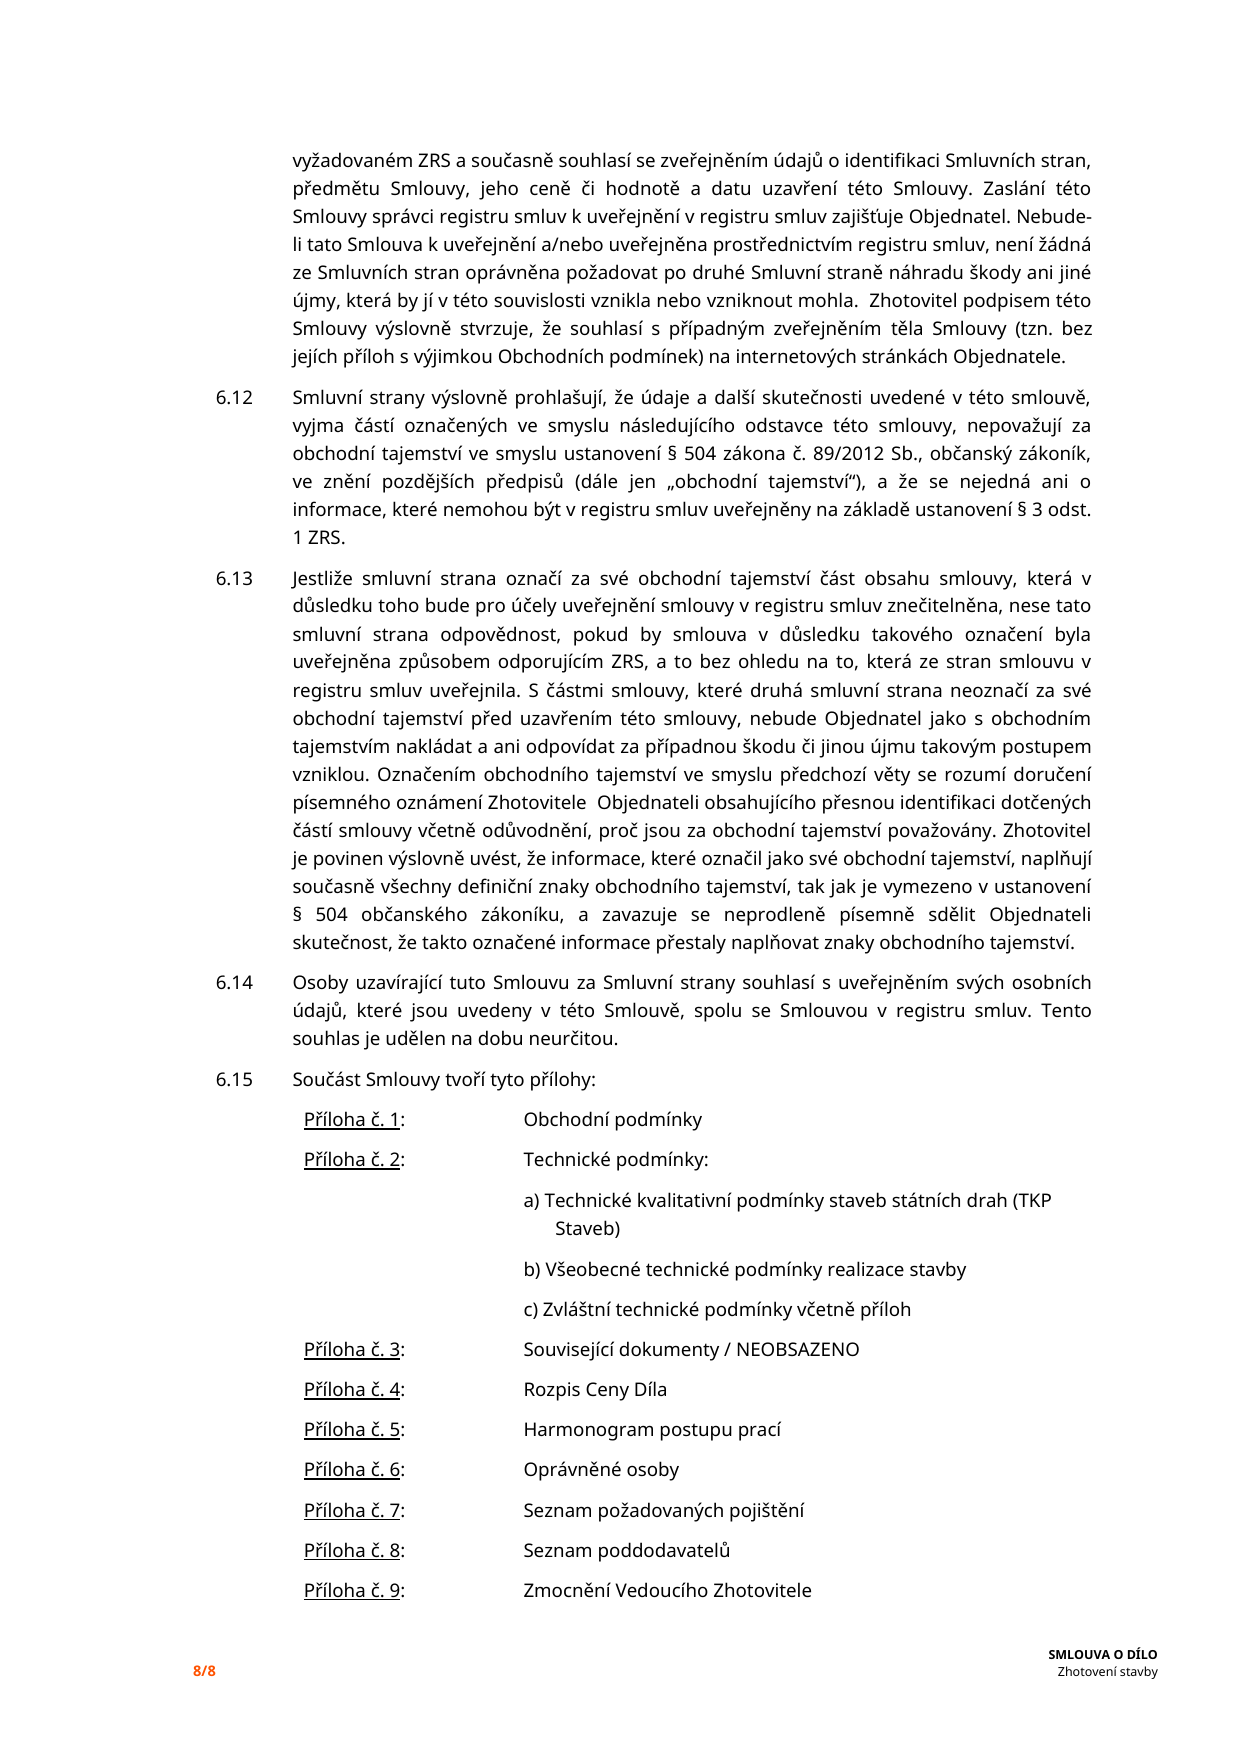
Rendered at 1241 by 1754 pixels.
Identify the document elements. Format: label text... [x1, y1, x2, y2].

table_cell Oprávněné osoby [511, 1457, 1093, 1497]
table_cell Související dokumenty / NEOBSAZENO [511, 1336, 1093, 1377]
table_cell Technické podmínky: a) Technické kvalitativní podmínky staveb státních drah (TKP Staveb) b) Všeobecné technické podmínky realizace stavby c) Zvláštní technické podmínky včetně příloh [511, 1147, 1093, 1336]
text Smluvní strany výslovně prohlašují, že údaje a další skutečnosti uvedené v této smlouvě, vyjma částí označených ve smyslu následujícího odstavce této smlouvy, nepovažují za obchodní tajemství ve smyslu ustanovení § 504 zákona č. 89/2012 Sb., občanský zákoník, ve znění pozdějších předpisů (dále jen „obchodní tajemství“), a že se nejedná ani o informace, které nemohou být v registru smluv uveřejněny na základě ustanovení § 3 odst. 1 ZRS. [216, 384, 1093, 550]
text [216, 147, 1093, 369]
table_cell Seznam požadovaných pojištění [511, 1497, 1093, 1537]
text Osoby uzavírající tuto Smlouvu za Smluvní strany souhlasí s uveřejněním svých osobních údajů, které jsou uvedeny v této Smlouvě, spolu se Smlouvou v registru smluv. Tento souhlas je udělen na dobu neurčitou. [216, 969, 1093, 1051]
table_header Příloha č. 1: [216, 1107, 511, 1147]
text Jestliže smluvní strana označí za své obchodní tajemství část obsahu smlouvy, která v důsledku toho bude pro účely uveřejnění smlouvy v registru smluv znečitelněna, nese tato smluvní strana odpovědnost, pokud by smlouva v důsledku takového označení byla uveřejněna způsobem odporujícím ZRS, a to bez ohledu na to, která ze stran smlouvu v registru smluv uveřejnila. S částmi smlouvy, které druhá smluvní strana neoznačí za své obchodní tajemství před uzavřením této smlouvy, nebude Objednatel jako s obchodním tajemstvím nakládat a ani odpovídat za případnou škodu či jinou újmu takovým postupem vzniklou. Označením obchodního tajemství ve smyslu předchozí věty se rozumí doručení písemného oznámení Zhotovitele Objednateli obsahujícího přesnou identifikaci dotčených částí smlouvy včetně odůvodnění, proč jsou za obchodní tajemství považovány. Zhotovitel je povinen výslovně uvést, že informace, které označil jako své obchodní tajemství, naplňují současně všechny definiční znaky obchodního tajemství, tak jak je vymezeno v ustanovení § 504 občanského zákoníku, a zavazuje se neprodleně písemně sdělit Objednateli skutečnost, že takto označené informace přestaly naplňovat znaky obchodního tajemství. [216, 565, 1093, 954]
table_cell Seznam poddodavatelů [511, 1537, 1093, 1577]
table_cell Příloha č. 7: [216, 1497, 511, 1537]
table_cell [511, 1577, 1093, 1603]
table_cell Příloha č. 9: [216, 1577, 511, 1603]
table_cell Příloha č. 4: [216, 1377, 511, 1417]
table_cell Příloha č. 8: [216, 1537, 511, 1577]
table_cell Příloha č. 6: [216, 1457, 511, 1497]
table_cell Příloha č. 3: [216, 1336, 511, 1377]
table_cell Rozpis Ceny Díla [511, 1377, 1093, 1417]
table_header Obchodní podmínky [511, 1107, 1093, 1147]
text Součást Smlouvy tvoří tyto přílohy: [216, 1066, 1093, 1092]
table_cell Příloha č. 5: [216, 1417, 511, 1457]
table_cell Příloha č. 2: [216, 1147, 511, 1336]
table_cell Harmonogram postupu prací [511, 1417, 1093, 1457]
